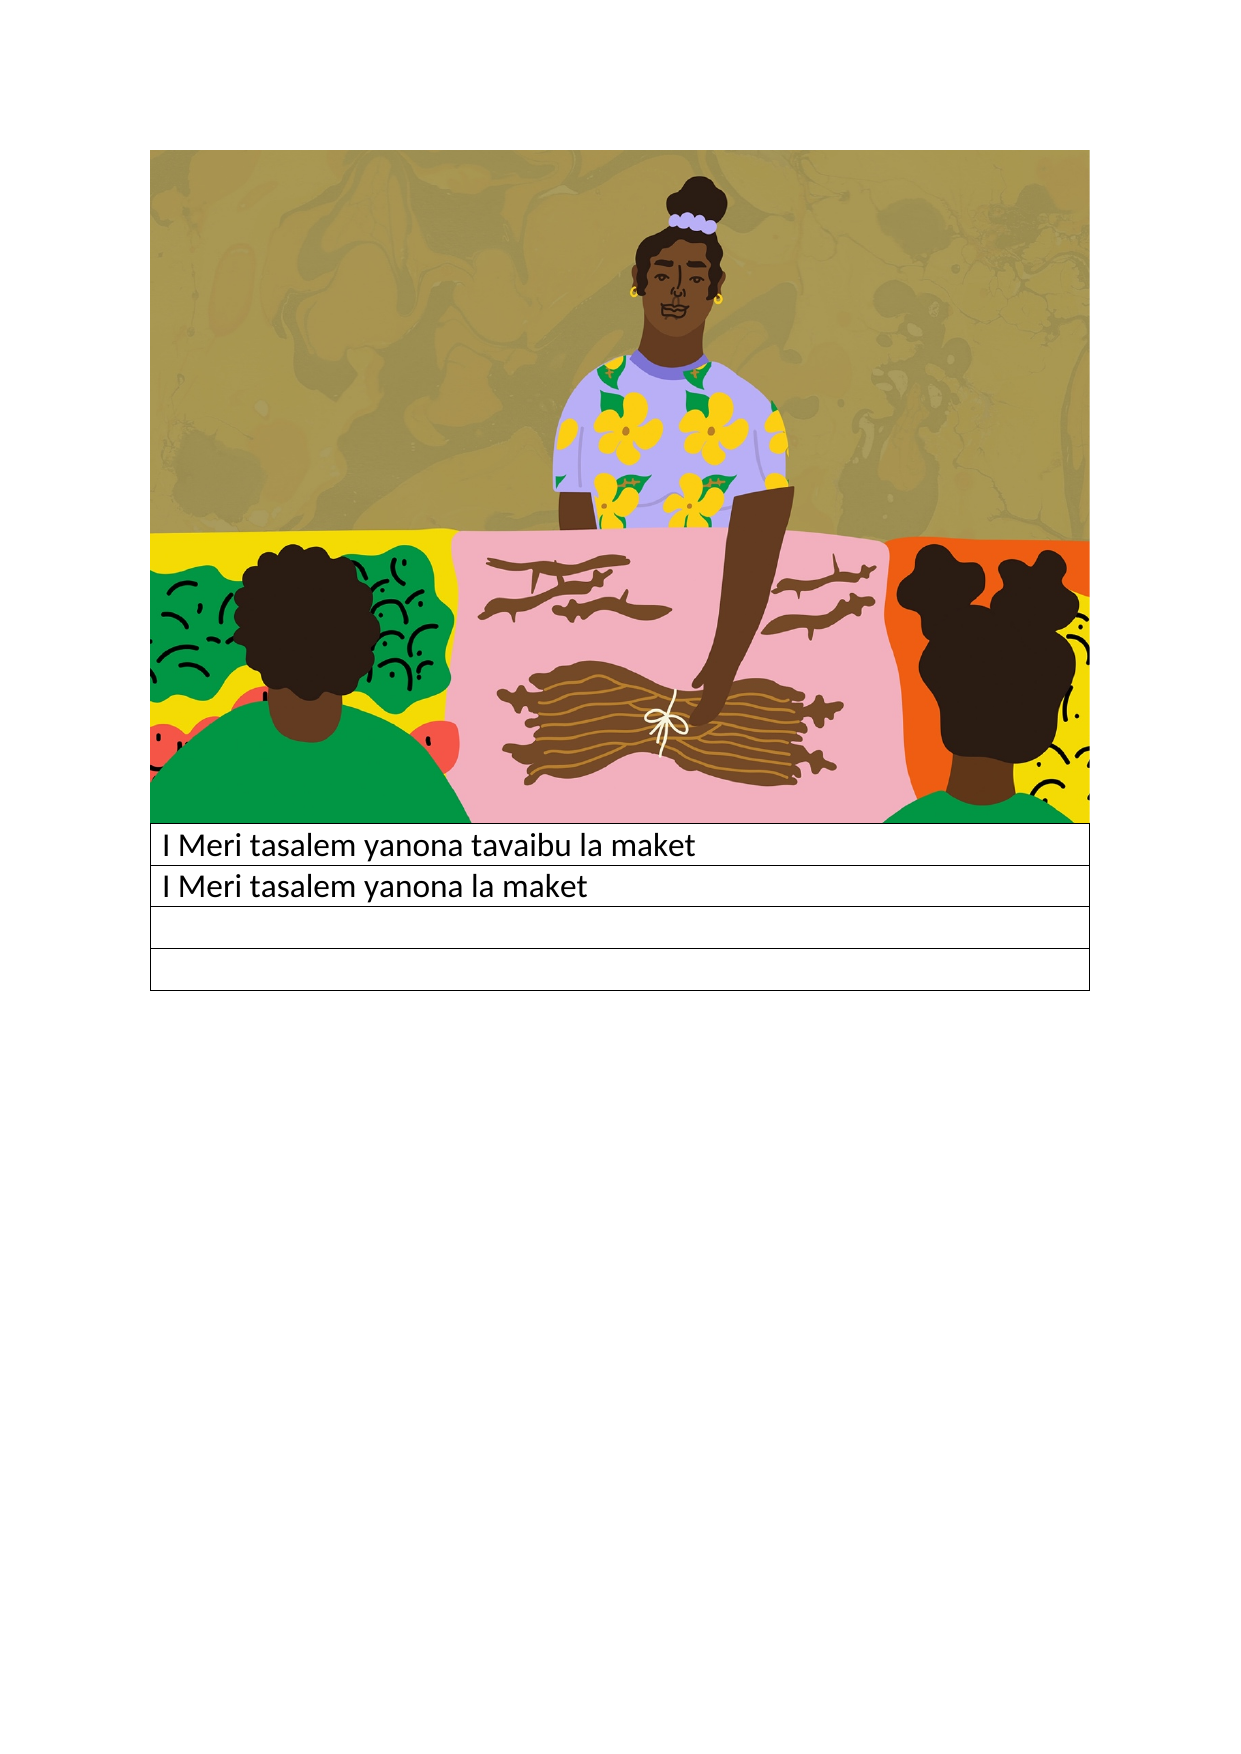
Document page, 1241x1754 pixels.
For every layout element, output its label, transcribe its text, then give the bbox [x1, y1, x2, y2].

table_cell [151, 907, 1089, 948]
table_header I Meri tasalem yanona tavaibu la maket [151, 824, 1089, 864]
picture [150, 150, 1090, 823]
table_cell [151, 949, 1089, 990]
table_cell I Meri tasalem yanona la maket [151, 866, 1089, 906]
